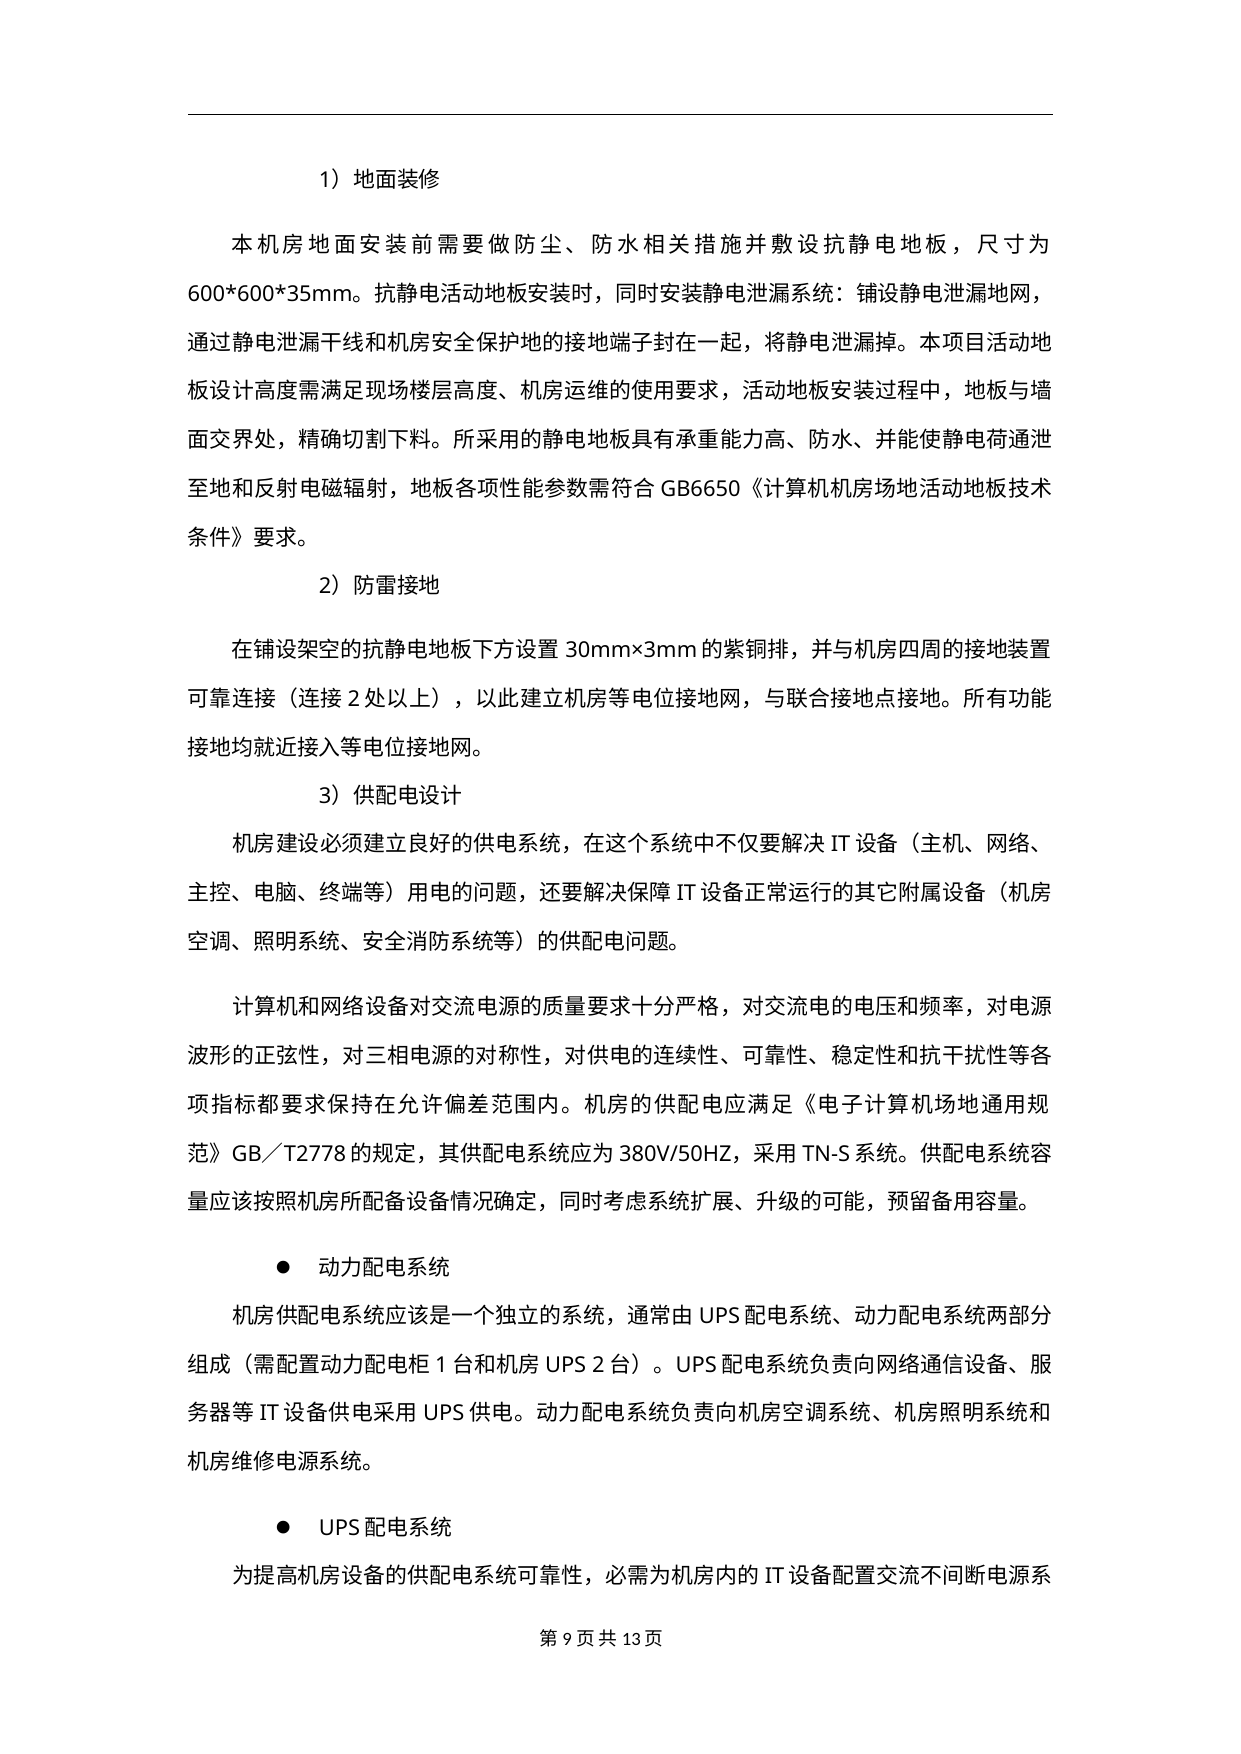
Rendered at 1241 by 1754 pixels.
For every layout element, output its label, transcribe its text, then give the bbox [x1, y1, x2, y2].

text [187, 1557, 1053, 1590]
list 动力配电系统 [275, 1249, 1053, 1282]
text 计算机和网络设备对交流电源的质量要求十分严格，对交流电的电压和频率，对电源波形的正弦性，对三相电源的对称性，对供电的连续性、可靠性、稳定性和抗干扰性等各项指标都要求保持在允许偏差范围内。机房的供配电应满足《电子计算机场地通用规范》GB／T2778的规定，其供配电系统应为380V/50HZ，采用TN-S系统。供配电系统容量应该按照机房所配备设备情况确定，同时考虑系统扩展、升级的可能，预留备用容量。 [187, 989, 1053, 1216]
text 本机房地面安装前需要做防尘、防水相关措施并敷设抗静电地板，尺寸为600*600*35mm。抗静电活动地板安装时，同时安装静电泄漏系统：铺设静电泄漏地网，通过静电泄漏干线和机房安全保护地的接地端子封在一起，将静电泄漏掉。本项目活动地板设计高度需满足现场楼层高度、机房运维的使用要求，活动地板安装过程中，地板与墙面交界处，精确切割下料。所采用的静电地板具有承重能力高、防水、并能使静电荷通泄至地和反射电磁辐射，地板各项性能参数需符合GB6650《计算机机房场地活动地板技术条件》要求。 [187, 227, 1053, 552]
text 在铺设架空的抗静电地板下方设置30mm×3mm的紫铜排，并与机房四周的接地装置可靠连接（连接2处以上），以此建立机房等电位接地网，与联合接地点接地。所有功能接地均就近接入等电位接地网。 [187, 632, 1053, 762]
text 机房供配电系统应该是一个独立的系统，通常由UPS配电系统、动力配电系统两部分组成（需配置动力配电柜1台和机房UPS 2台）。UPS配电系统负责向网络通信设备、服务器等IT设备供电采用UPS供电。动力配电系统负责向机房空调系统、机房照明系统和机房维修电源系统。 [187, 1298, 1053, 1476]
list UPS配电系统 [275, 1509, 1053, 1542]
list 2）防雷接地 [275, 567, 1053, 600]
list 1）地面装修 [275, 162, 1053, 194]
list 3）供配电设计 [275, 778, 1053, 810]
text 机房建设必须建立良好的供电系统，在这个系统中不仅要解决IT设备（主机、网络、主控、电脑、终端等）用电的问题，还要解决保障IT设备正常运行的其它附属设备（机房空调、照明系统、安全消防系统等）的供配电问题。 [187, 826, 1053, 956]
